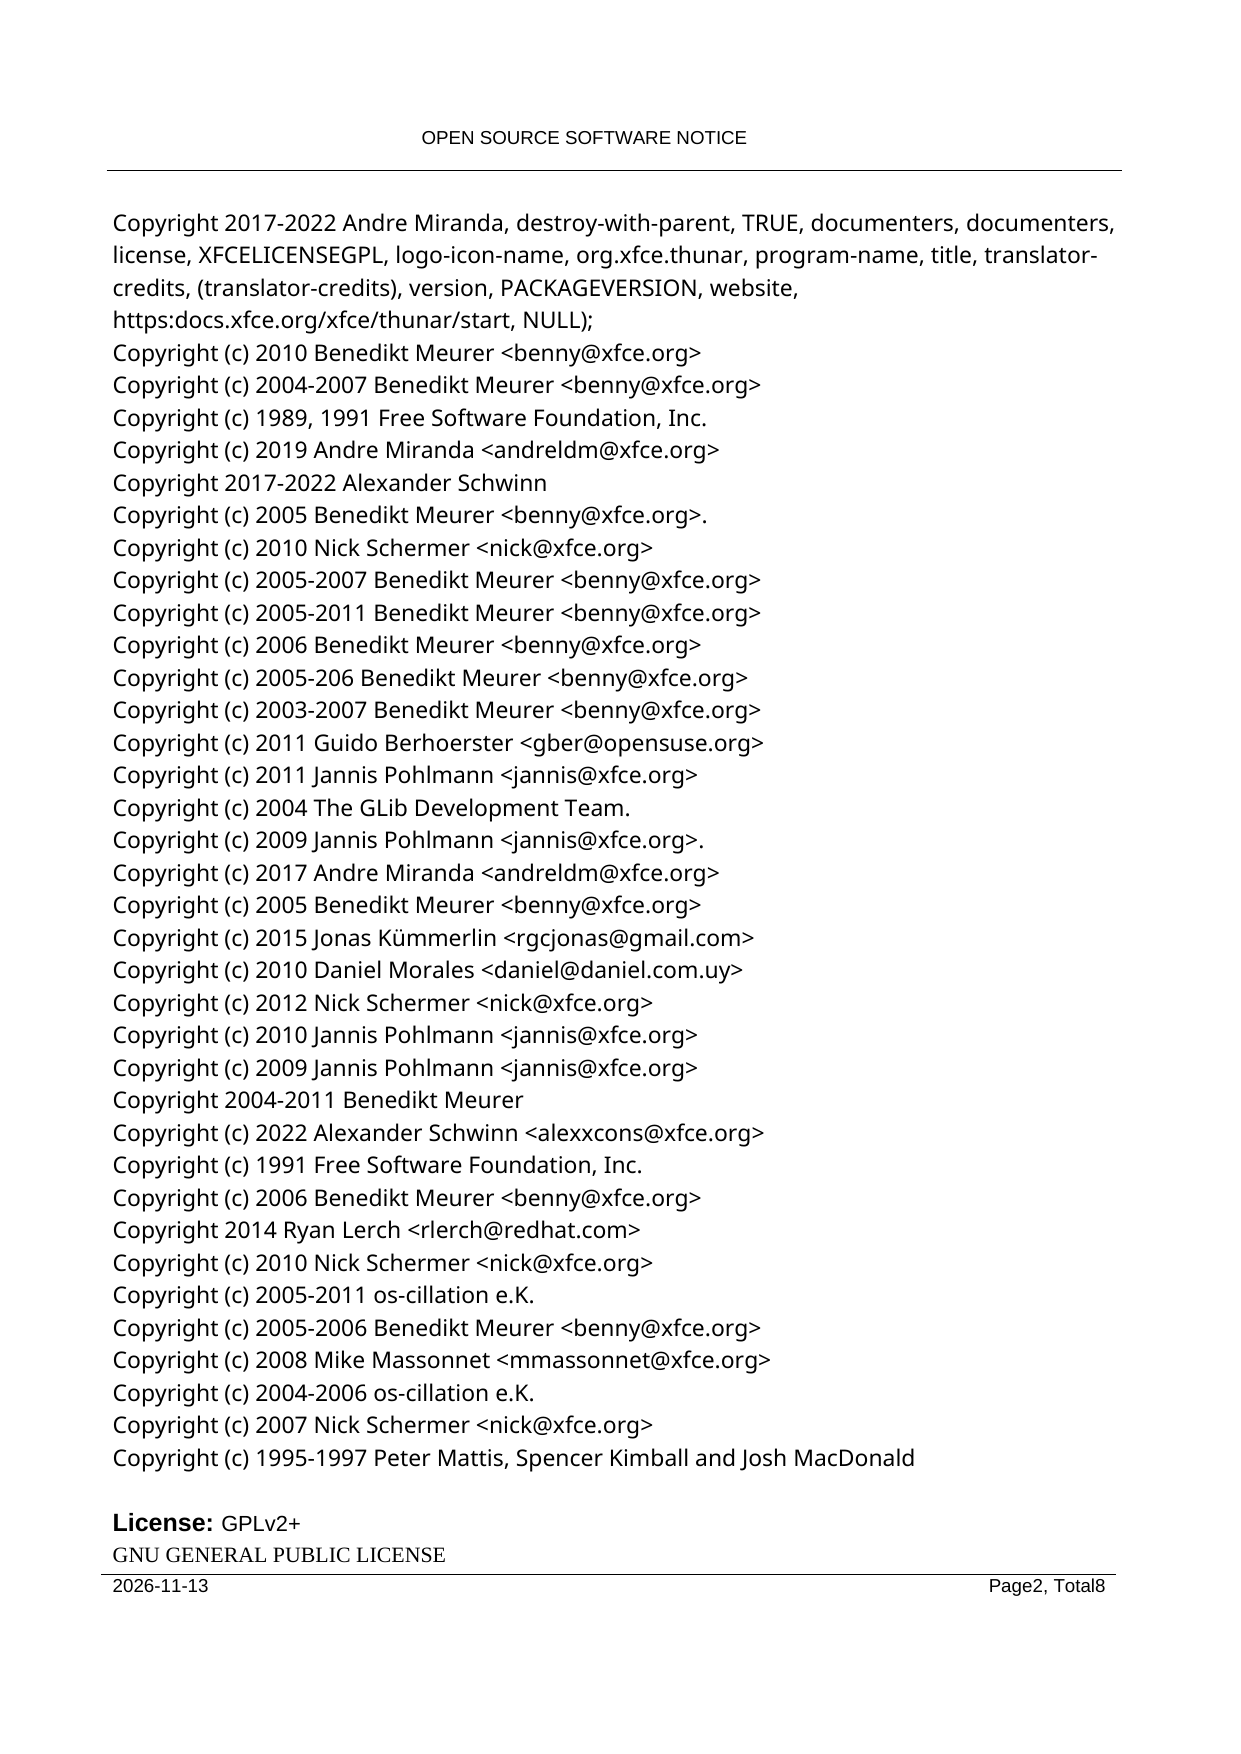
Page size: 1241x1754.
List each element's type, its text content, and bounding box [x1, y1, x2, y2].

text License: GPLv2+ [112, 1506, 1128, 1539]
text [112, 206, 1128, 1506]
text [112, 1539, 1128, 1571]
